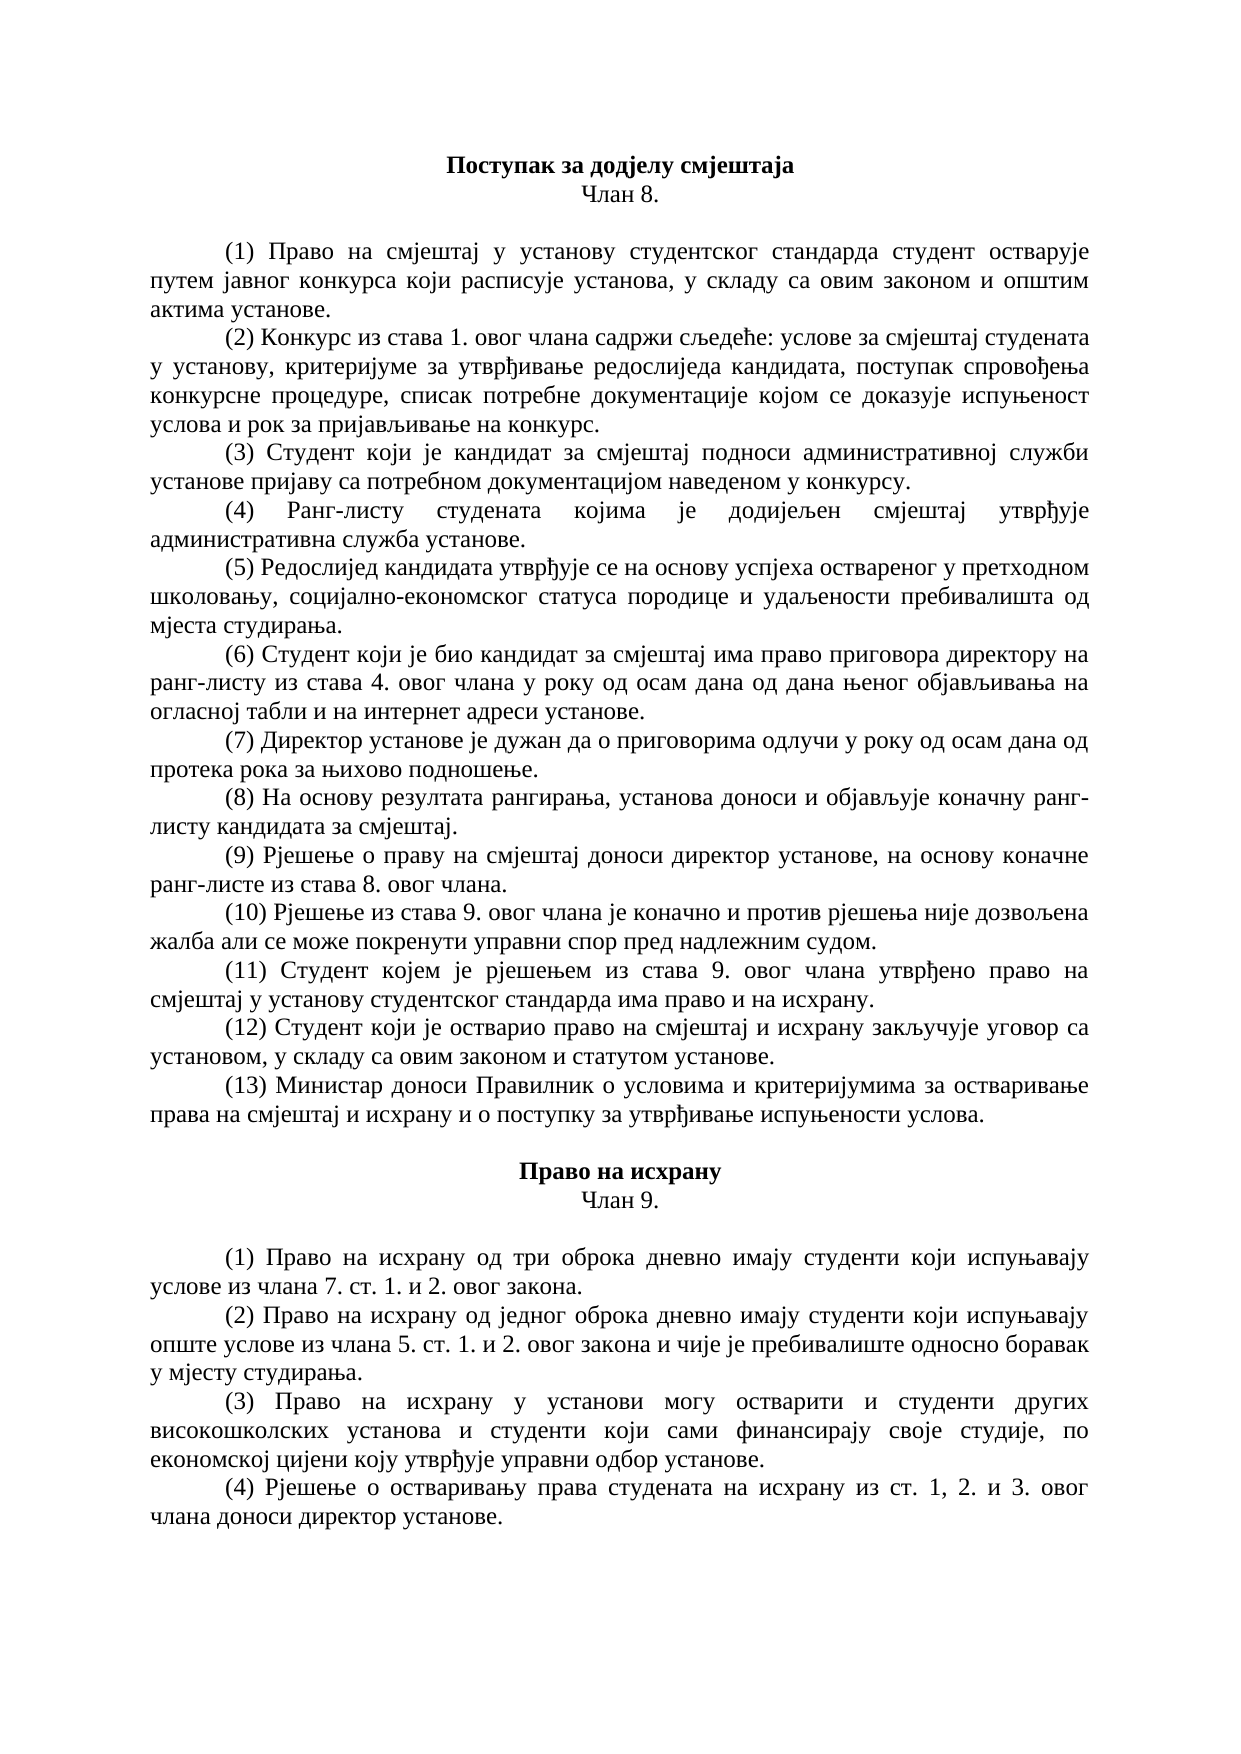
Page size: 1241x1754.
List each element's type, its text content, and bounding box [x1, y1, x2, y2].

text (1) Право на исхрану од три оброка дневно имају студенти који испуњавају услове из члана 7. ст. 1. и 2. овог закона. [150, 1242, 1090, 1300]
text (6) Студент који је био кандидат за смјештај има право приговора директору на ранг-листу из става 4. овог члана у року од осам дана од дана њеног објављивања на огласној табли и на интернет адреси установе. [150, 639, 1090, 725]
text (4) Рјешење о остваривању права студената на исхрану из ст. 1, 2. и 3. овог члана доноси директор установе. [150, 1472, 1090, 1530]
text (5) Редослијед кандидата утврђује се на основу успјеха оствареног у претходном школовању, социјално-економског статуса породице и удаљености пребивалишта од мјеста студирања. [150, 552, 1090, 639]
text (7) Директор установе је дужан да о приговорима одлучи у року од осам дана од протека рока за њихово подношење. [150, 725, 1090, 782]
text (3) Студент који је кандидат за смјештај подноси административној служби установе пријаву са потребном документацијом наведеном у конкурсу. [150, 437, 1090, 495]
text (13) Министар доноси Правилник о условима и критеријумима за остваривање права на смјештај и исхрану и о поступку за утврђивање испуњености услова. [150, 1070, 1090, 1127]
text (2) Право на исхрану од једног оброка дневно имају студенти који испуњавају опште услове из члана 5. ст. 1. и 2. овог закона и чије је пребивалиште односно боравак у мјесту студирања. [150, 1300, 1090, 1386]
text (8) На основу резултата рангирања, установа доноси и објављује коначну ранг-листу кандидата за смјештај. [150, 782, 1090, 840]
text Члан 9. [150, 1185, 1090, 1214]
text (11) Студент којем је рјешењем из става 9. овог члана утврђено право на смјештај у установу студентског стандарда има право и на исхрану. [150, 955, 1090, 1012]
text (9) Рјешење о праву на смјештај доноси директор установе, на основу коначне ранг-листе из става 8. овог члана. [150, 840, 1090, 897]
text Поступак за додјелу смјештаја [150, 150, 1090, 179]
text (4) Ранг-листу студената којима је додијељен смјештај утврђује административна служба установе. [150, 495, 1090, 552]
text (1) Право на смјештај у установу студентског стандарда студент остварује путем јавног конкурса који расписује установа, у складу са овим законом и општим актима установе. [150, 236, 1090, 322]
text Право на исхрану [150, 1156, 1090, 1185]
text (10) Рјешење из става 9. овог члана је коначно и против рјешења није дозвољена жалба али се може покренути управни спор пред надлежним судом. [150, 897, 1090, 955]
text (2) Конкурс из става 1. овог члана садржи сљедеће: услове за смјештај студената у установу, критеријуме за утврђивање редослиједа кандидата, поступак спровођења конкурсне процедуре, списак потребне документације којом се доказује испуњеност услова и рок за пријављивање на конкурс. [150, 322, 1090, 437]
text (12) Студент који је остварио право на смјештај и исхрану закључује уговор са установом, у складу са овим законом и статутом установе. [150, 1012, 1090, 1070]
text (3) Право на исхрану у установи могу остварити и студенти других високошколских установа и студенти који сами финансирају своје студије, по економској цијени коју утврђује управни одбор установе. [150, 1386, 1090, 1472]
text Члан 8. [150, 179, 1090, 207]
